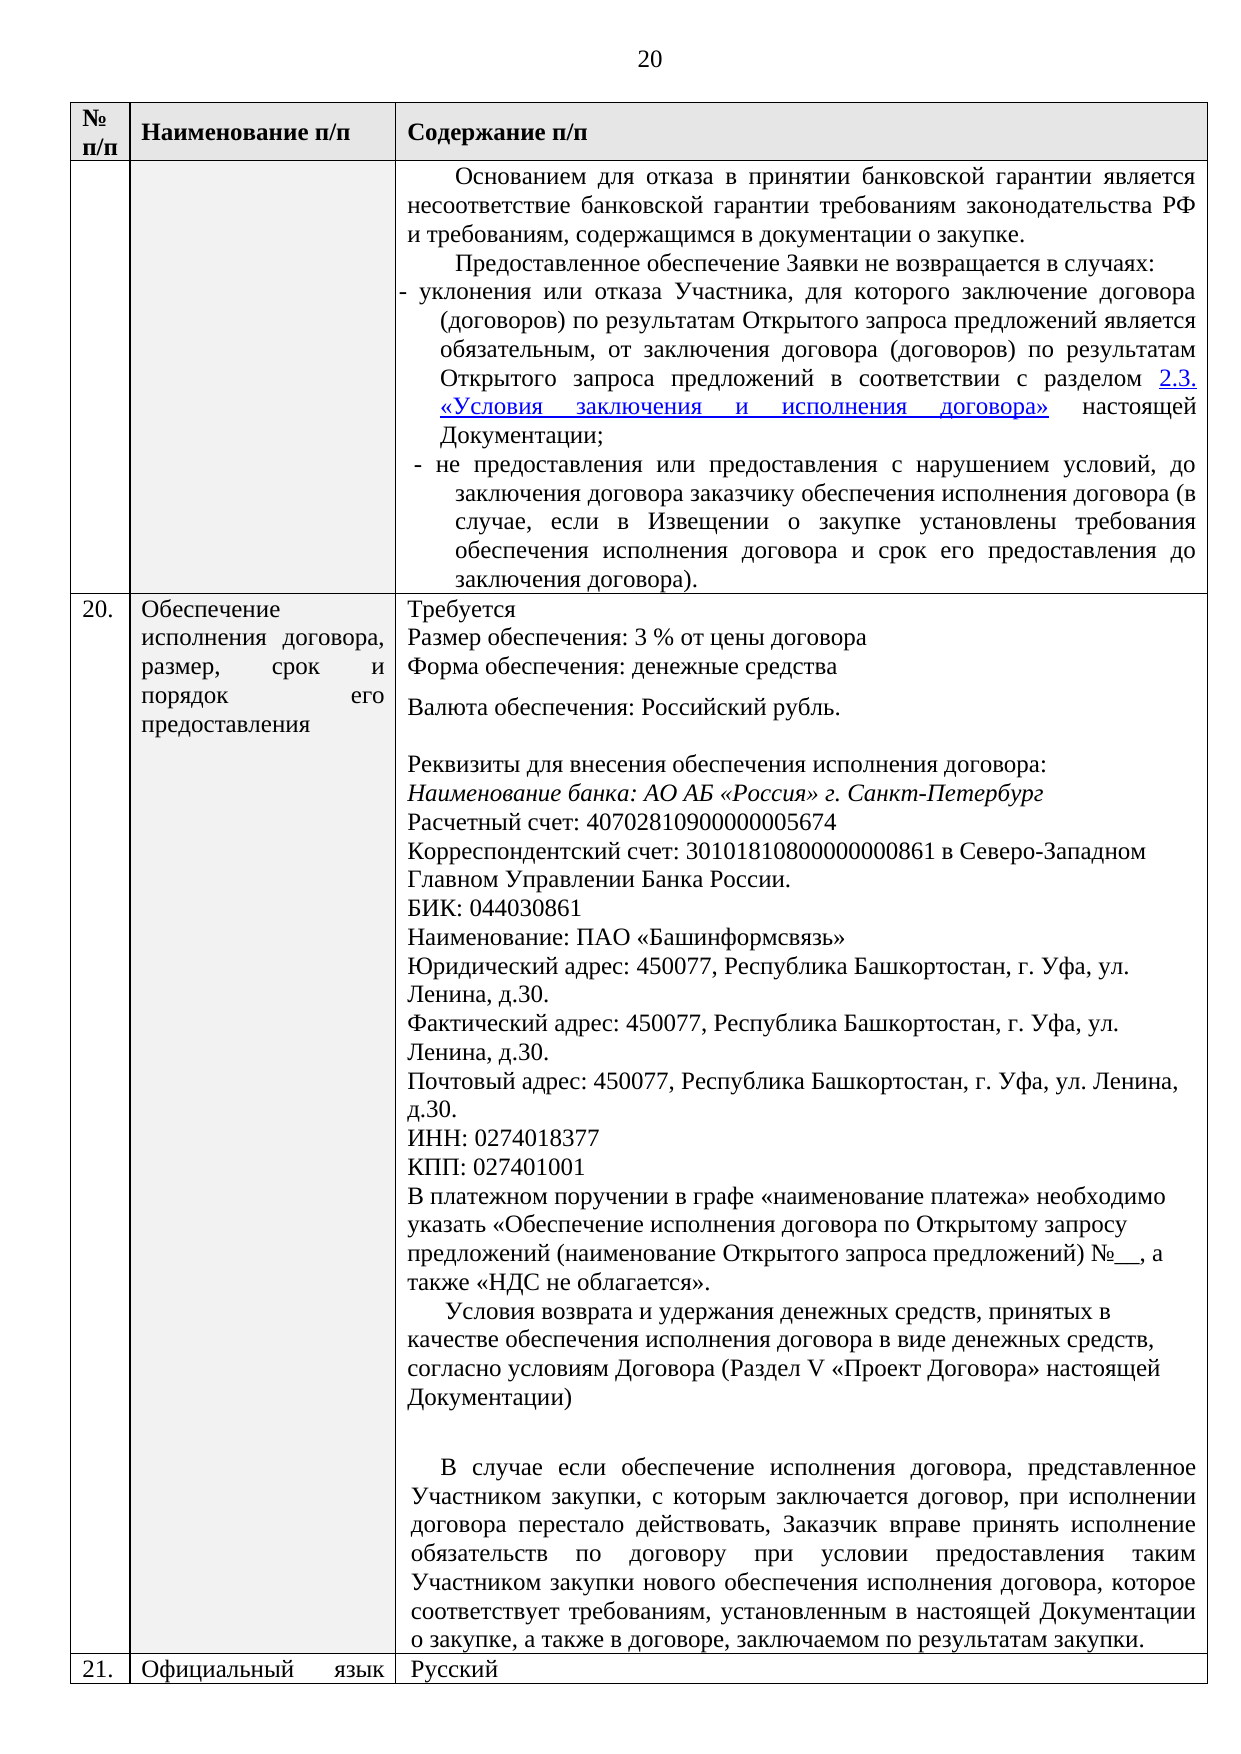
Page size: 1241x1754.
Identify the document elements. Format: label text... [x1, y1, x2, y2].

table_cell [71, 161, 129, 593]
table_cell [71, 594, 129, 1653]
table_cell Требуется Размер обеспечения: 3 % от цены договора Форма обеспечения: денежные средства Валюта обеспечения: Российский рубль. Реквизиты для внесения обеспечения исполнения договора: Наименование банка: АО АБ «Россия» г. Санкт-Петербург Расчетный счет: 40702810900000005674 Корреспондентский счет: 30101810800000000861 в Северо-Западном Главном Управлении Банка России. БИК: 044030861 Наименование: ПАО «Башинформсвязь» Юридический адрес: 450077, Республика Башкортостан, г. Уфа, ул. Ленина, д.30. Фактический адрес: 450077, Республика Башкортостан, г. Уфа, ул. Ленина, д.30. Почтовый адрес: 450077, Республика Башкортостан, г. Уфа, ул. Ленина, д.30. ИНН: 0274018377 КПП: 027401001 В платежном поручении в графе «наименование платежа» необходимо указать «Обеспечение исполнения договора по Открытому запросу предложений (наименование Открытого запроса предложений) №__, а также «НДС не облагается». Условия возврата и удержания денежных средств, принятых в качестве обеспечения исполнения договора в виде денежных средств, согласно условиям Договора (Раздел V «Проект Договора» настоящей Документации) В случае если обеспечение исполнения договора, представленное Участником закупки, с которым заключается договор, при исполнении договора перестало действовать, Заказчик вправе принять исполнение обязательств по договору при условии предоставления таким Участником закупки нового обеспечения исполнения договора, которое соответствует требованиям, установленным в настоящей Документации о закупке, а также в договоре, заключаемом по результатам закупки. [396, 594, 1207, 1653]
table_cell Русский [396, 1654, 1207, 1683]
table_header Содержание п/п [396, 103, 1207, 160]
table_header № п/п [71, 103, 129, 160]
table_cell Обеспечение исполнения договора, размер, срок и порядок его предоставления [131, 594, 395, 1653]
table_header Наименование п/п [131, 103, 395, 160]
table_cell Официальный язык закупки [131, 1654, 395, 1683]
table_cell [71, 1654, 129, 1683]
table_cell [131, 161, 395, 593]
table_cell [396, 161, 1207, 593]
